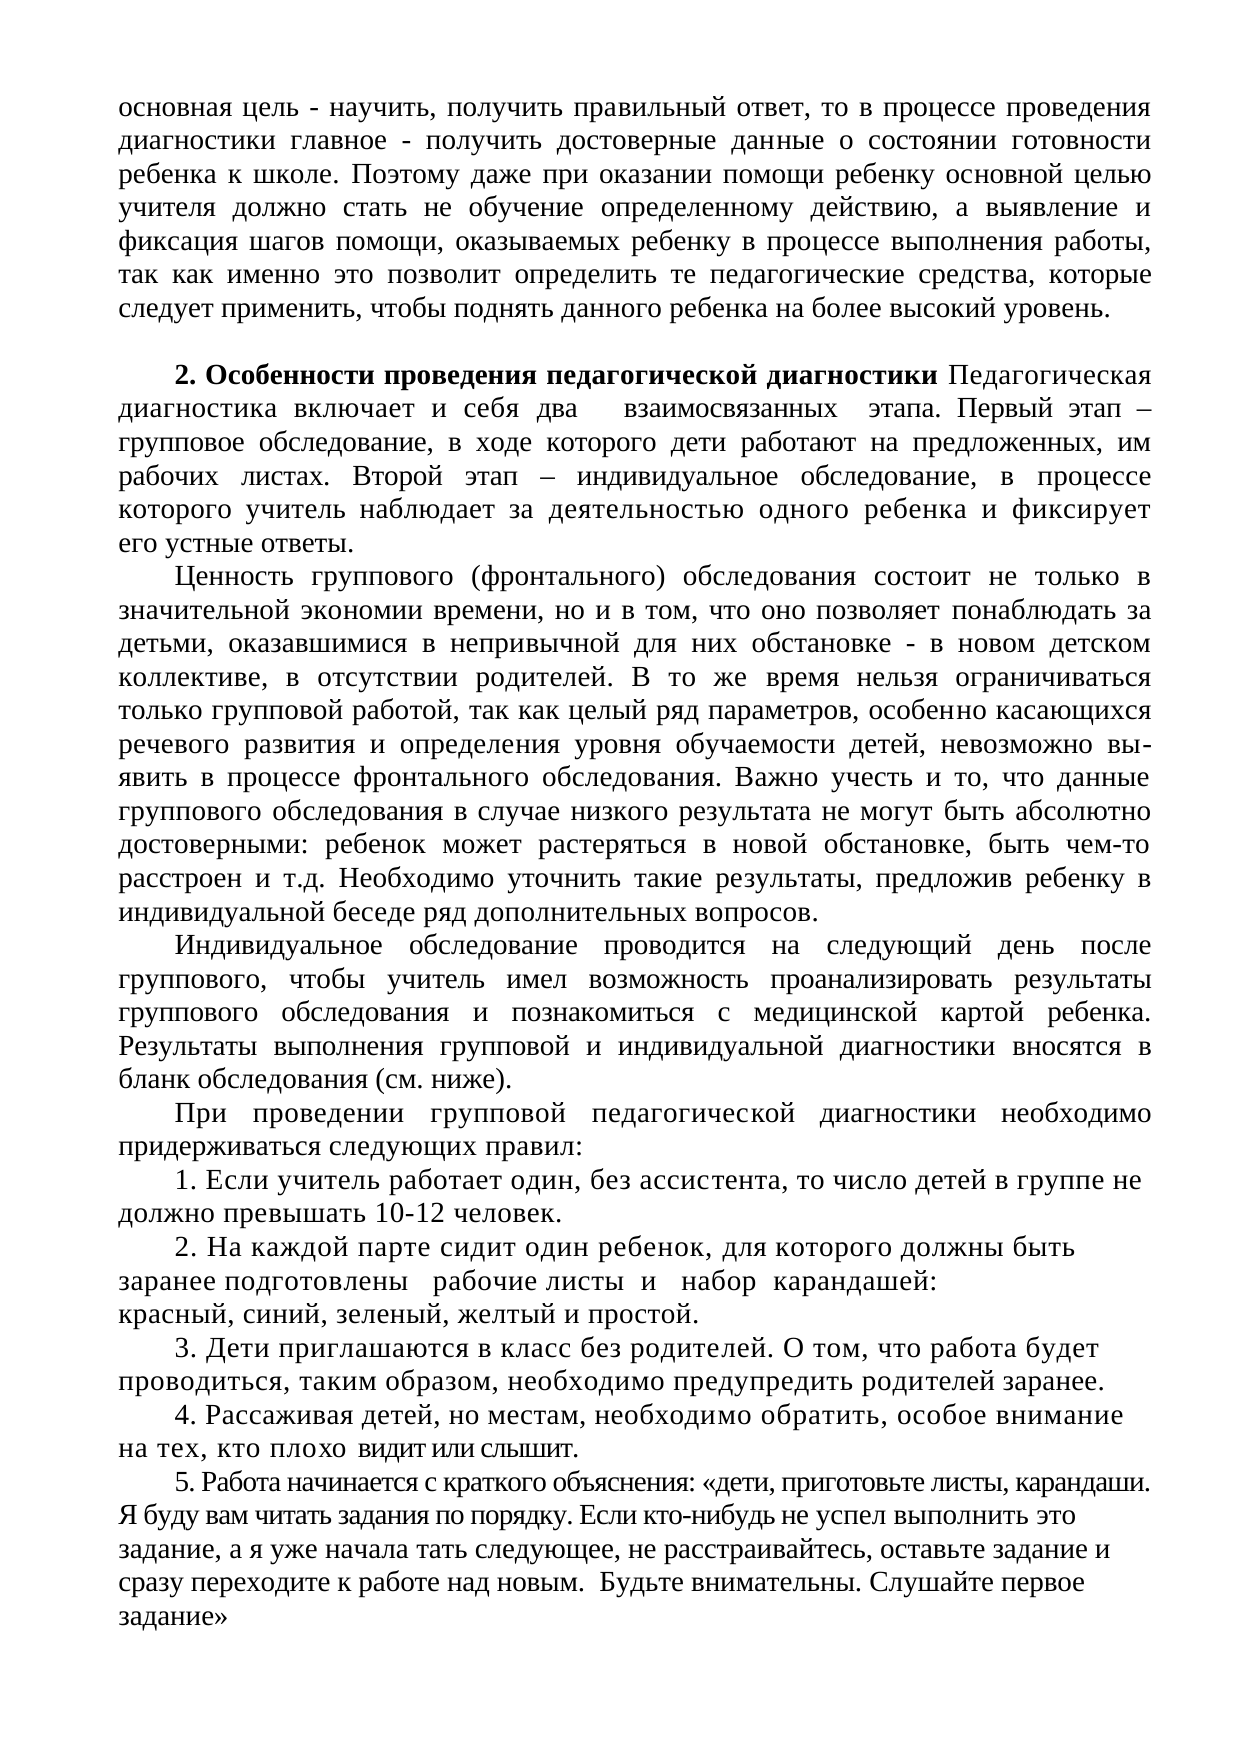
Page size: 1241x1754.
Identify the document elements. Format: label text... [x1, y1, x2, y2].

text При проведении групповой педагогической диагностики необходимо придерживаться следующих правил: [118, 1095, 1152, 1162]
text 3. Дети приглашаются в класс без родителей. О том, что работа будет проводиться, таким образом, необходимо предупредить родителей заранее. [118, 1330, 1152, 1397]
text 2. На каждой парте сидит один ребенок, для которого должны быть заранее подготовлены рабочие листы и набор карандашей: красный, синий, зеленый, желтый и простой. [118, 1229, 1152, 1330]
text 5. Работа начинается с краткого объяснения: «дети, приготовьте листы, карандаши. Я буду вам читать задания по порядку. Если кто-нибудь не успел выполнить это задание, а я уже начала тать следующее, не расстраивайтесь, оставьте задание и сразу переходите к работе над новым. Будьте внимательны. Слушайте первое задание» [118, 1464, 1152, 1632]
text Ценность группового (фронтального) обследования состоит не только в значительной экономии времени, но и в том, что оно позволяет понаблюдать за детьми, оказавшимися в непривычной для них обстановке - в новом детском коллективе, в отсутствии родителей. В то же время нельзя ограничиваться только групповой работой, так как целый ряд параметров, особенно касающихся речевого развития и определения уровня обучаемости детей, невозможно выявить в процессе фронтального обследования. Важно учесть и то, что данные группового обследования в случае низкого результата не могут быть абсолютно достоверными: ребенок может растеряться в новой обстановке, быть чем-то расстроен и т.д. Необходимо уточнить такие результаты, предложив ребенку в индивидуальной беседе ряд дополнительных вопросов. [118, 558, 1152, 927]
text Индивидуальное обследование проводится на следующий день после группового, чтобы учитель имел возможность проанализировать результаты группового обследования и познакомиться с медицинской картой ребенка. Результаты выполнения групповой и индивидуальной диагностики вносятся в бланк обследования (см. ниже). [118, 927, 1152, 1095]
text 1. Если учитель работает один, без ассистента, то число детей в группе не должно превышать 10-12 человек. [118, 1162, 1152, 1229]
text 2. Особенности проведения педагогической диагностики Педагогическая диагностика включает и себя два взаимосвязанных этапа. Первый этап – групповое обследование, в ходе которого дети работают на предложенных, им рабочих листах. Второй этап – индивидуальное обследование, в процессе которого учитель наблюдает за деятельностью одного ребенка и фиксирует его устные ответы. [118, 357, 1152, 558]
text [118, 89, 1152, 323]
text 4. Рассаживая детей, но местам, необходимо обратить, особое внимание на тех, кто плохо видит или слышит. [118, 1397, 1152, 1464]
